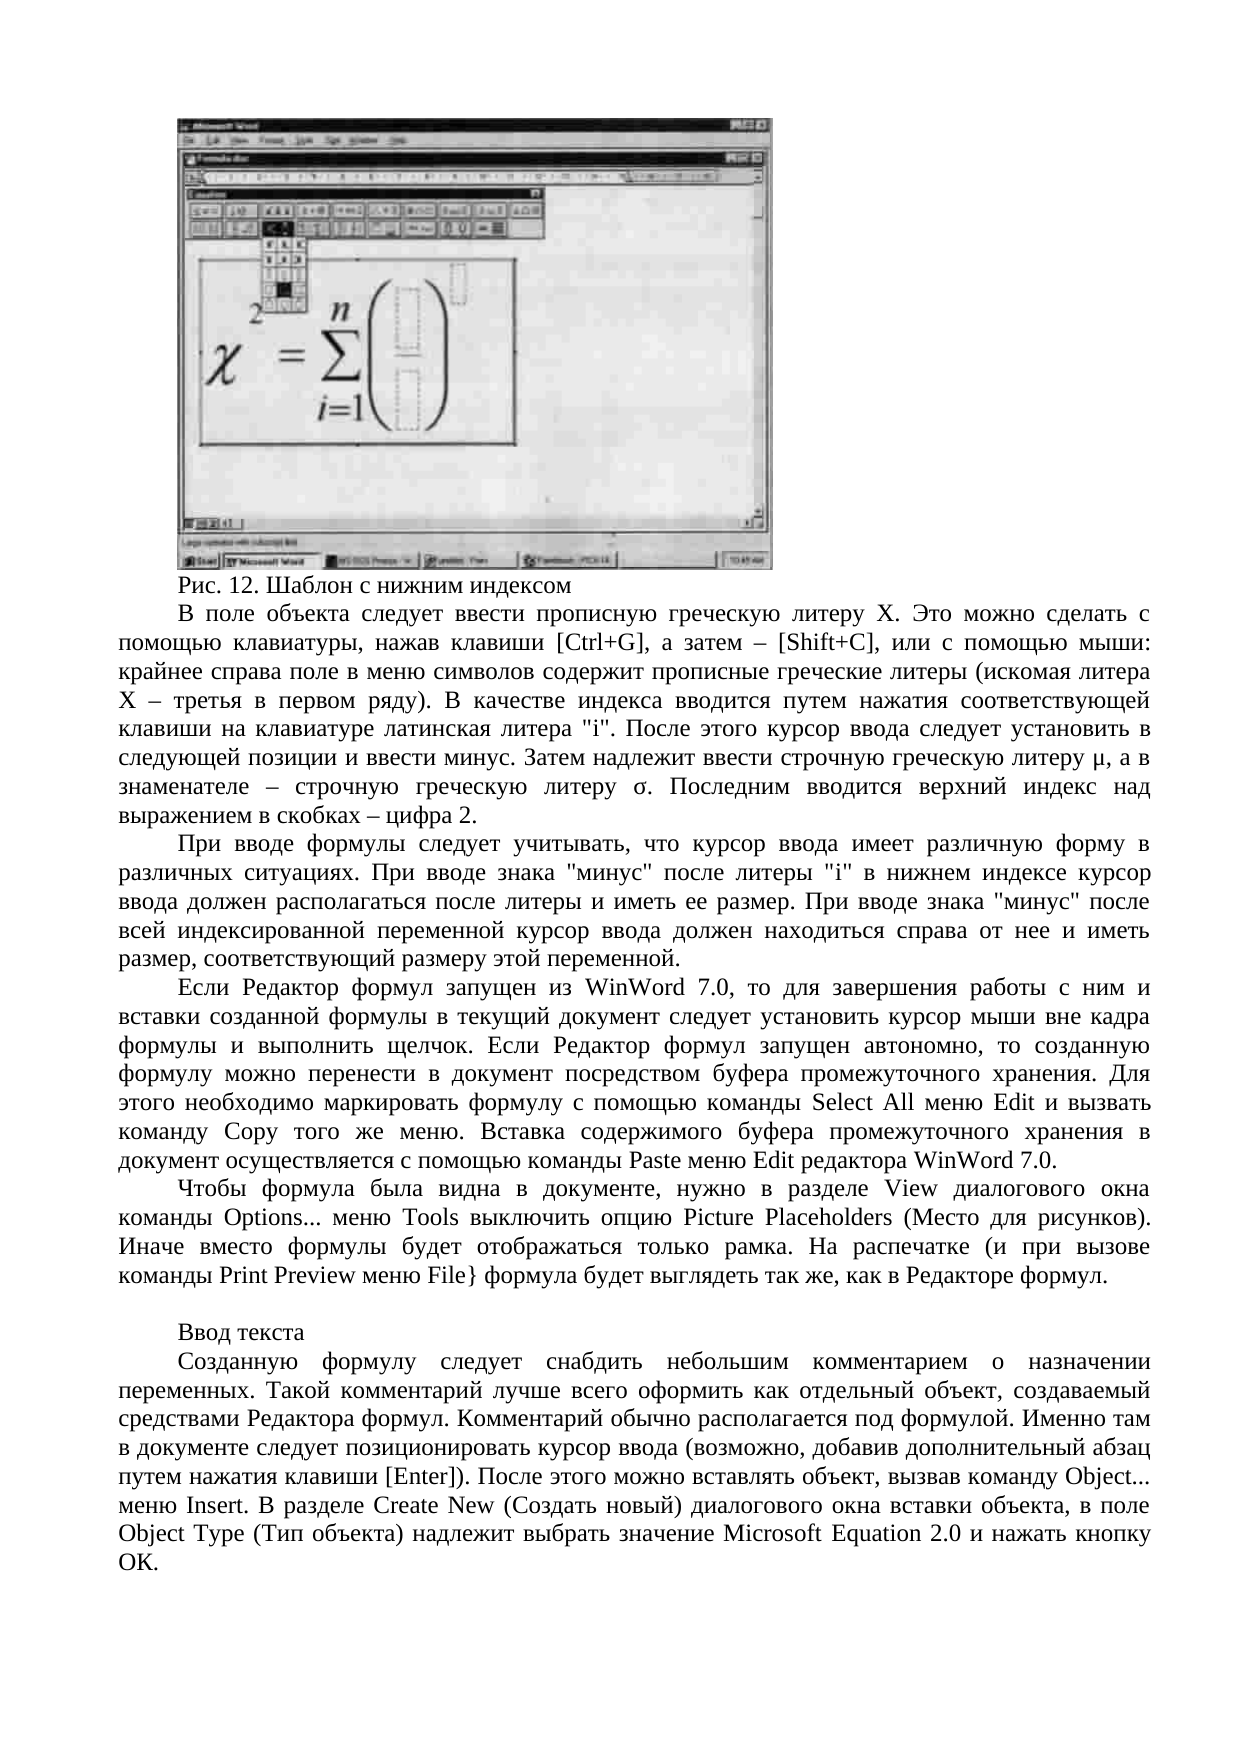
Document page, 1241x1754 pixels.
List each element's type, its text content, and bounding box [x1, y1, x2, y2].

text В поле объекта следует ввести прописную греческую литеру Х. Это можно сделать с помощью клавиатуры, нажав клавиши [Ctrl+G], а затем – [Shift+C], или с помощью мыши: крайнее справа поле в меню символов содержит прописные греческие литеры (искомая литера Х – третья в первом ряду). В качестве индекса вводится путем нажатия соответствующей клавиши на клавиатуре латинская литера "i". После этого курсор ввода следует установить в следующей позиции и ввести минус. Затем надлежит ввести строчную греческую литеру μ, а в знаменателе – строчную греческую литеру σ. Последним вводится верхний индекс над выражением в скобках – цифра 2. [118, 598, 1152, 828]
picture [177, 118, 773, 570]
text При вводе формулы следует учитывать, что курсор ввода имеет различную форму в различных ситуациях. При вводе знака "минус" после литеры "i" в нижнем индексе курсор ввода должен располагаться после литеры и иметь ее размер. При вводе знака "минус" после всей индексированной переменной курсор ввода должен находиться справа от нее и иметь размер, соответствующий размеру этой переменной. [118, 828, 1152, 972]
text Ввод текста [118, 1317, 1152, 1346]
text Если Редактор формул запущен из WinWord 7.0, то для завершения работы с ним и вставки созданной формулы в текущий документ следует установить курсор мыши вне кадра формулы и выполнить щелчок. Если Редактор формул запущен автономно, то созданную формулу можно перенести в документ посредством буфера промежуточного хранения. Для этого необходимо маркировать формулу с помощью команды Select All меню Edit и вызвать команду Сору того же меню. Вставка содержимого буфера промежуточного хранения в документ осуществляется с помощью команды Paste меню Edit редактора WinWord 7.0. [118, 972, 1152, 1173]
text Рис. 12. Шаблон с нижним индексом [118, 570, 1152, 598]
text Созданную формулу следует снабдить небольшим комментарием о назначении переменных. Такой комментарий лучше всего оформить как отдельный объект, создаваемый средствами Редактора формул. Комментарий обычно располагается под формулой. Именно там в документе следует позиционировать курсор ввода (возможно, добавив дополнительный абзац путем нажатия клавиши [Enter]). После этого можно вставлять объект, вызвав команду Object... меню Insert. В разделе Create New (Создать новый) диалогового окна вставки объекта, в поле Object Туре (Тип объекта) надлежит выбрать значение Microsoft Equation 2.0 и нажать кнопку ОК. [118, 1346, 1152, 1576]
text Чтобы формула была видна в документе, нужно в разделе View диалогового окна команды Options... меню Tools выключить опцию Picture Placeholders (Место для рисунков). Иначе вместо формулы будет отображаться только рамка. На распечатке (и при вызове команды Print Preview меню File} формула будет выглядеть так же, как в Редакторе формул. [118, 1173, 1152, 1288]
